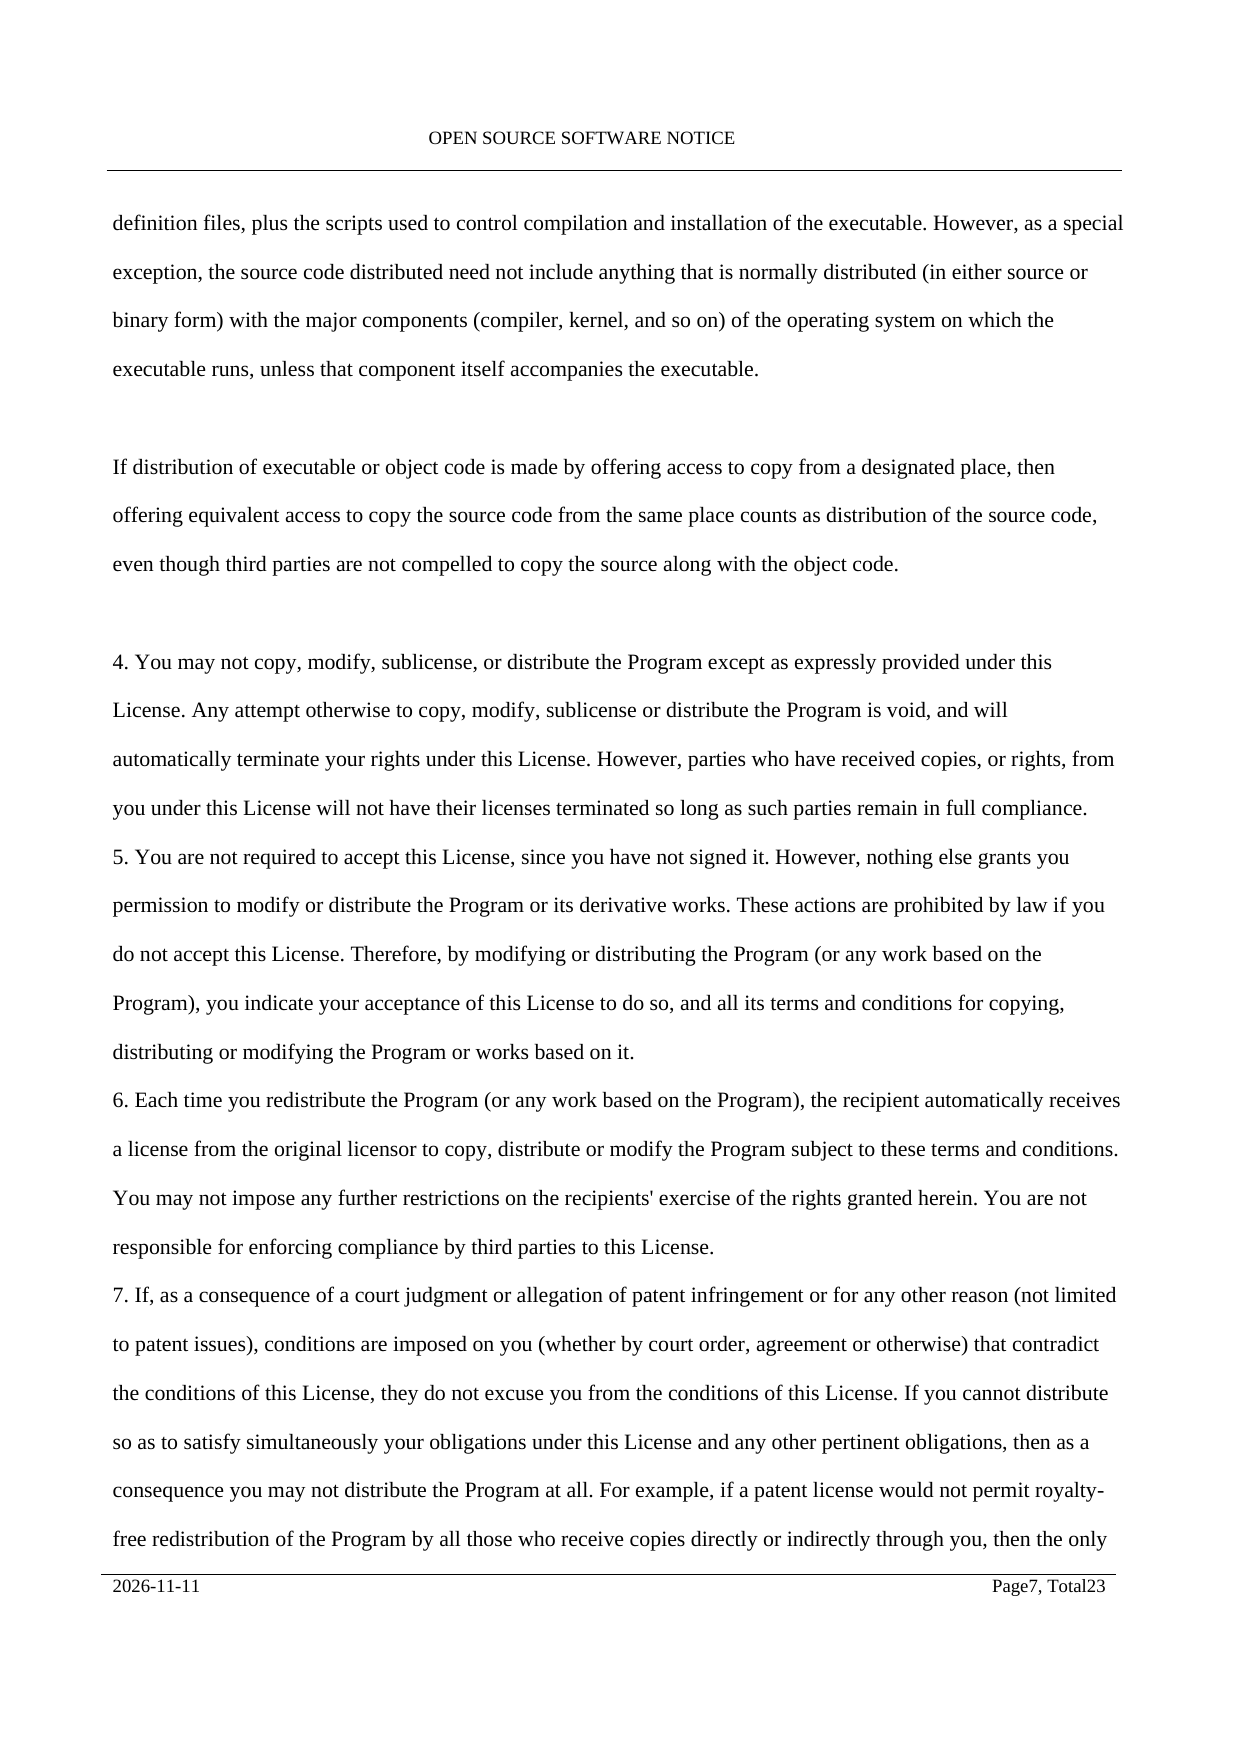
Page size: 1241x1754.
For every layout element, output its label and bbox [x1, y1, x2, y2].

text [112, 206, 1128, 1555]
